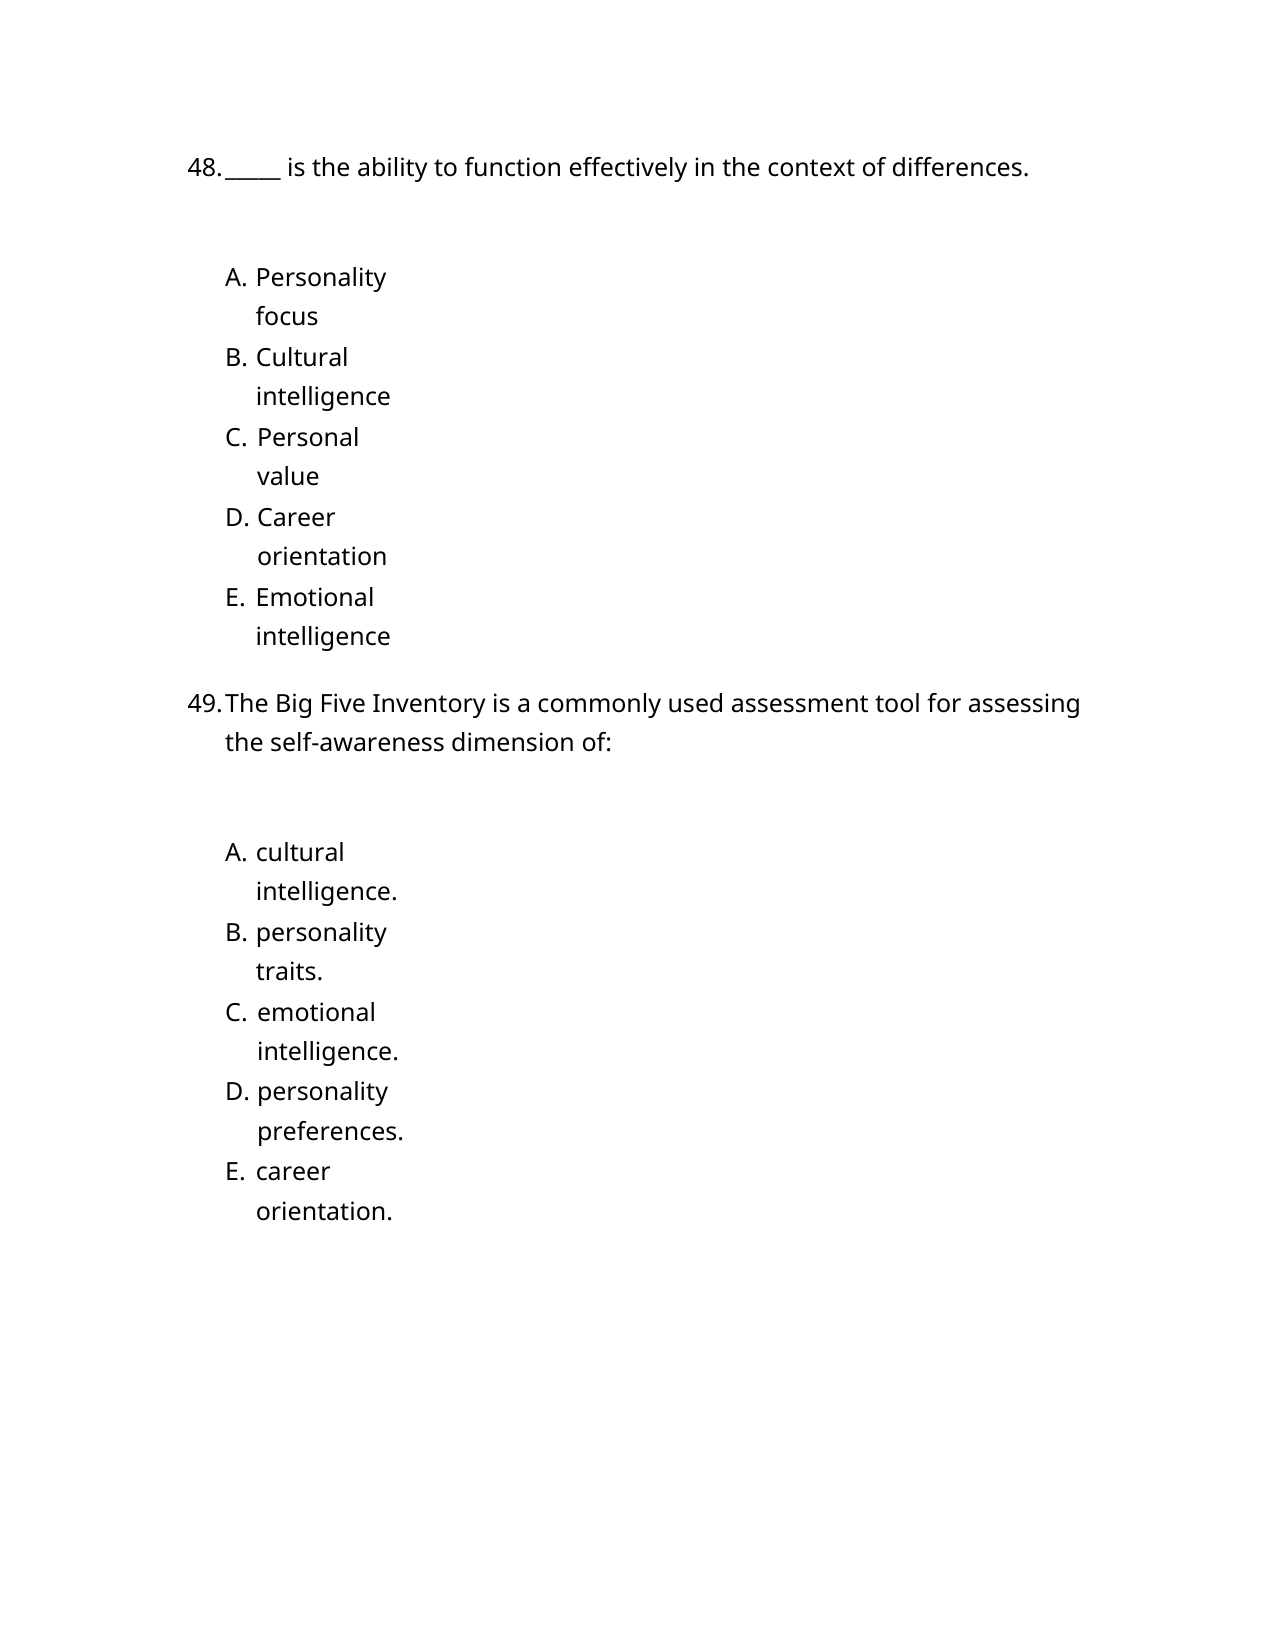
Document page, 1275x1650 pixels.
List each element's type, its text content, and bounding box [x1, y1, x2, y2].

table_header _____ is the ability to function effectively in the context of differences. [225, 150, 1125, 656]
table_header The Big Five Inventory is a commonly used assessment tool for assessing the self-awareness dimension of: [225, 686, 1125, 1231]
table_header 49. [188, 686, 225, 1231]
table_header 48. [188, 150, 225, 656]
